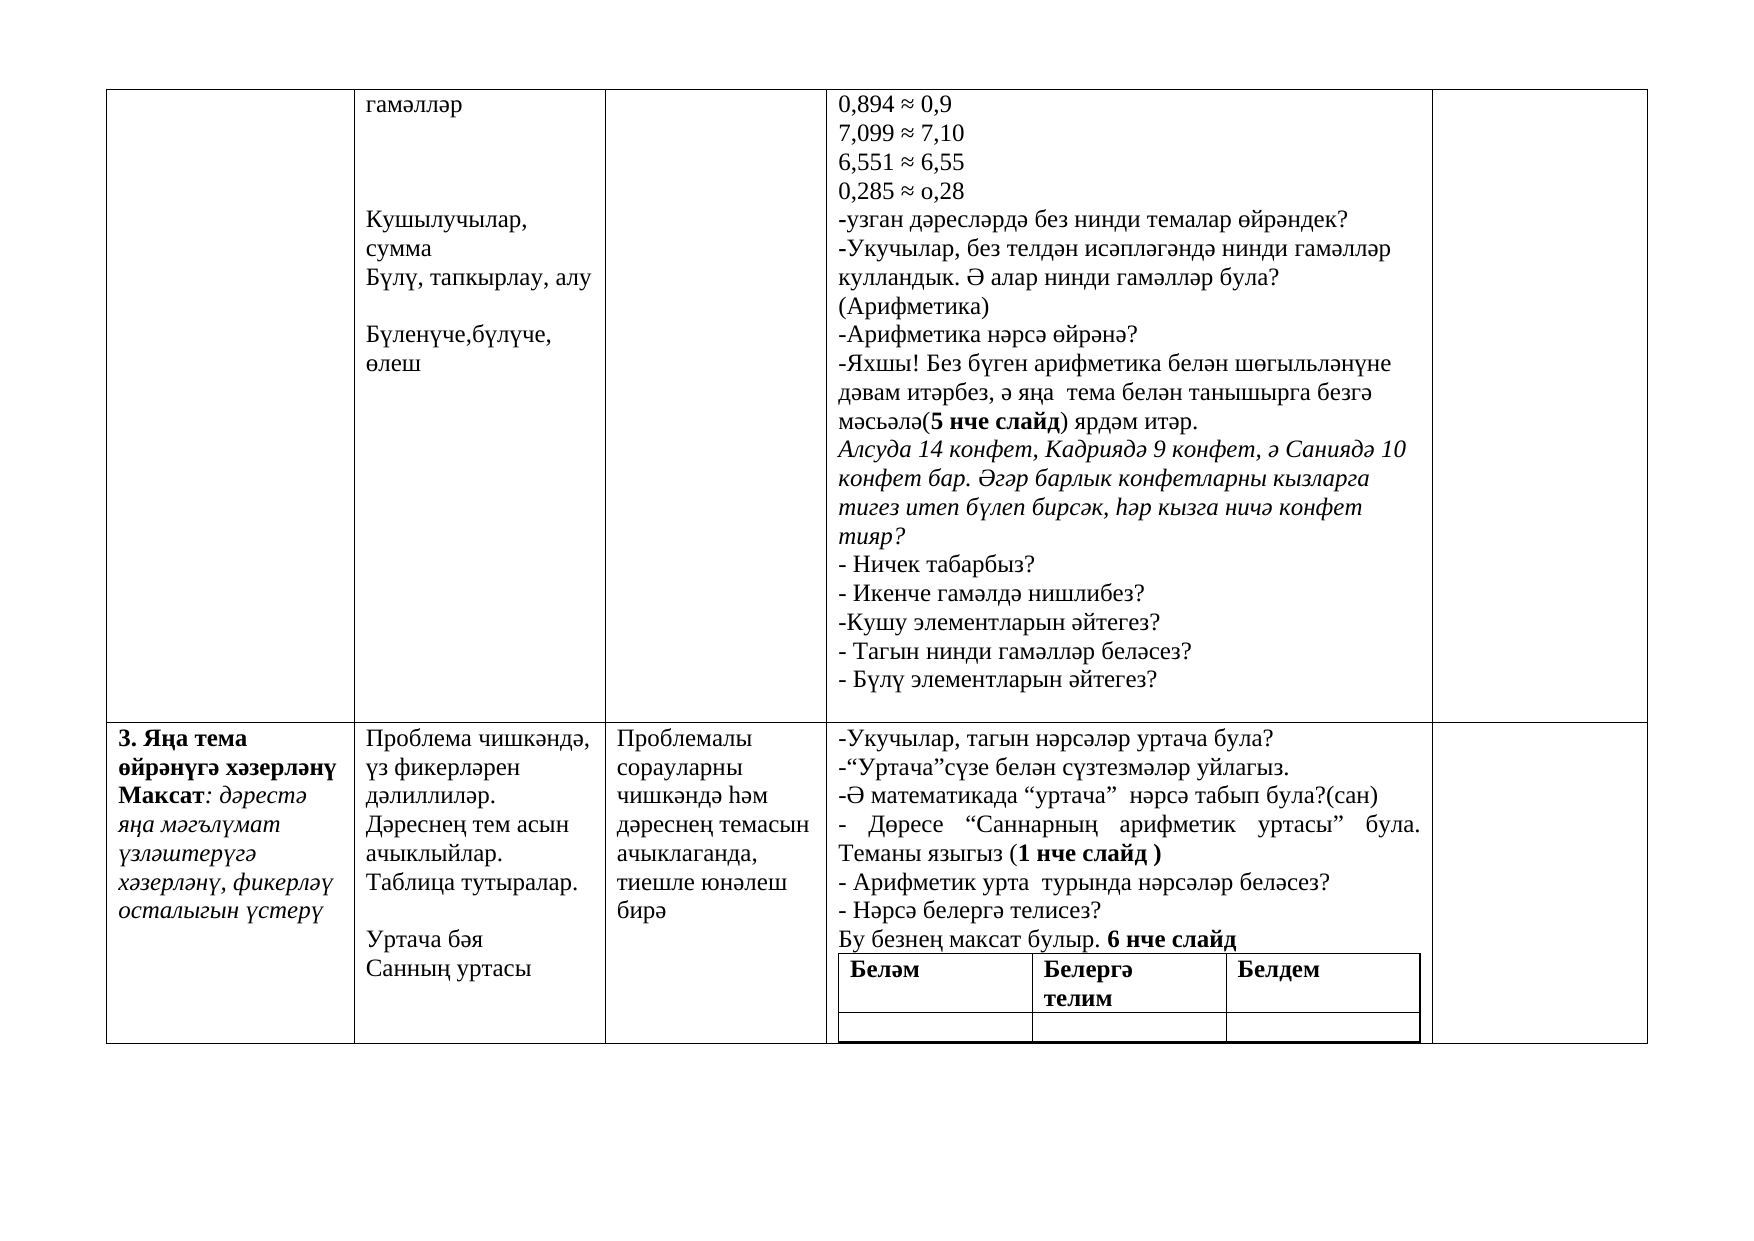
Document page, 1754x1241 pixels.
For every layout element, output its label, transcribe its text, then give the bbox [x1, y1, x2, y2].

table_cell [107, 90, 354, 722]
table_cell Проблема чишкәндә, үз фикерләрен дәлиллиләр. Дәреснең тем асын ачыклыйлар. Таблица тутыралар. Уртача бәя Санның уртасы [355, 723, 605, 1043]
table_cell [827, 90, 1432, 722]
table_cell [1433, 90, 1647, 722]
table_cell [606, 90, 826, 722]
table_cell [355, 90, 605, 722]
table_cell [1433, 723, 1647, 1043]
table_cell -Укучылар, тагын нәрсәләр уртача була? -“Уртача”сүзе белән сүзтезмәләр уйлагыз. -Ә математикада “уртача” нәрсә табып була?(сан) - Дөресе “Саннарның арифметик уртасы” була. Теманы языгыз (1 нче слайд ) - Арифметик урта турында нәрсәләр беләсез? - Нәрсә белергә телисез? Бу безнең максат булыр. 6 нче слайд [827, 723, 1432, 1043]
table_cell 3. Яңа тема өйрәнүгә хәзерләнү Максат: дәрестә яңа мәгълүмат үзләштерүгә хәзерләнү, фикерләү осталыгын үстерү [107, 723, 354, 1043]
table_cell Проблемалы сорауларны чишкәндә һәм дәреснең темасын ачыклаганда, тиешле юнәлеш бирә [606, 723, 826, 1043]
